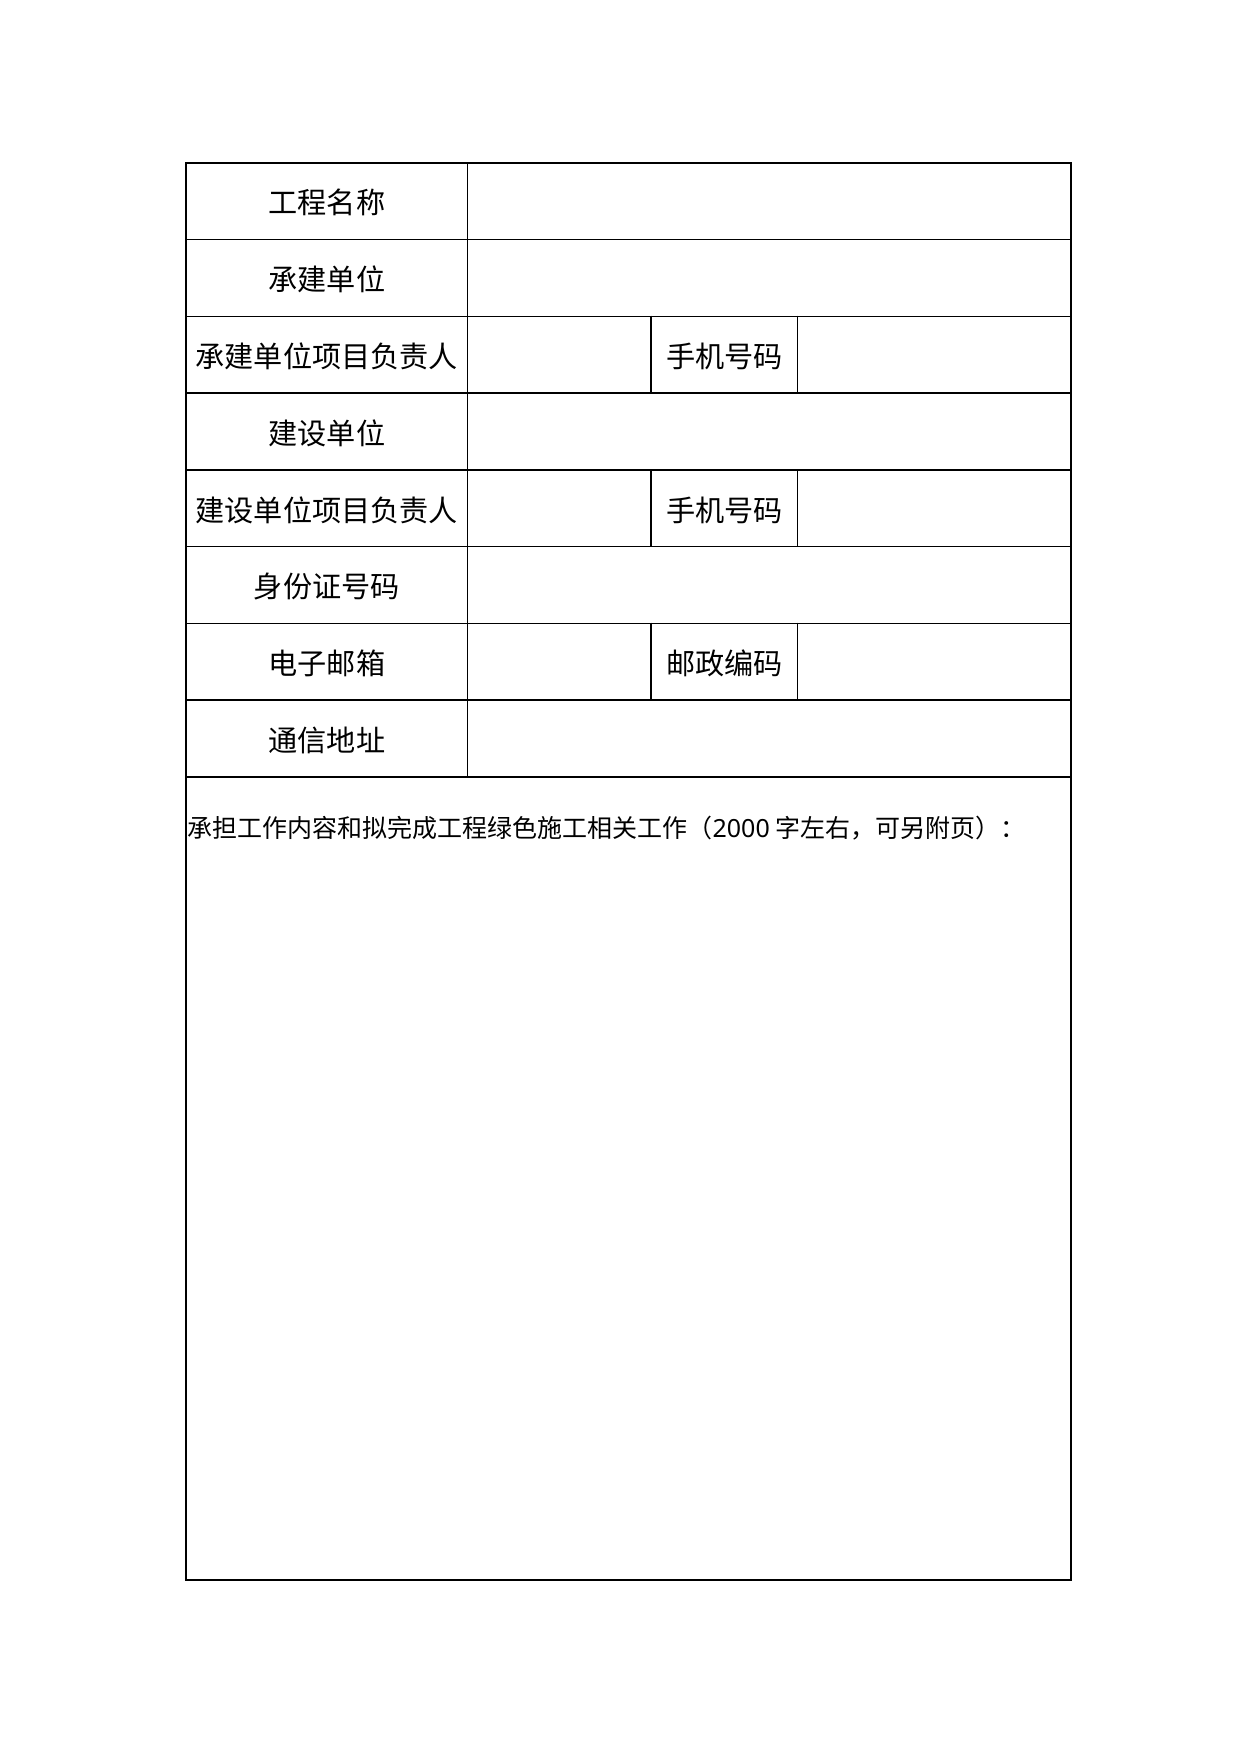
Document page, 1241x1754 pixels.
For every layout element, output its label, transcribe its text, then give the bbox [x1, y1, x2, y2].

table_cell 电子邮箱 [187, 624, 467, 699]
table_cell [798, 471, 1070, 546]
table_cell 承建单位项目负责人 [187, 317, 467, 392]
table_cell 身份证号码 [187, 547, 467, 623]
table_header 工程名称 [187, 164, 467, 239]
table_cell 邮政编码 [652, 624, 797, 699]
table_cell 承担工作内容和拟完成工程绿色施工相关工作（2000字左右，可另附页）： [187, 778, 1070, 1579]
table_cell [798, 317, 1070, 392]
table_cell 建设单位项目负责人 [187, 471, 467, 546]
table_cell [468, 394, 1070, 469]
table_cell 手机号码 [652, 471, 797, 546]
table_cell [468, 317, 650, 392]
table_cell [798, 624, 1070, 699]
table_cell [468, 240, 1070, 316]
table_cell 手机号码 [652, 317, 797, 392]
table_cell 建设单位 [187, 394, 467, 469]
table_cell [468, 624, 650, 699]
table_cell [468, 547, 1070, 623]
table_cell [468, 471, 650, 546]
table_cell 承建单位 [187, 240, 467, 316]
table_cell 通信地址 [187, 701, 467, 776]
table_cell [468, 701, 1070, 776]
table_header [468, 164, 1070, 239]
